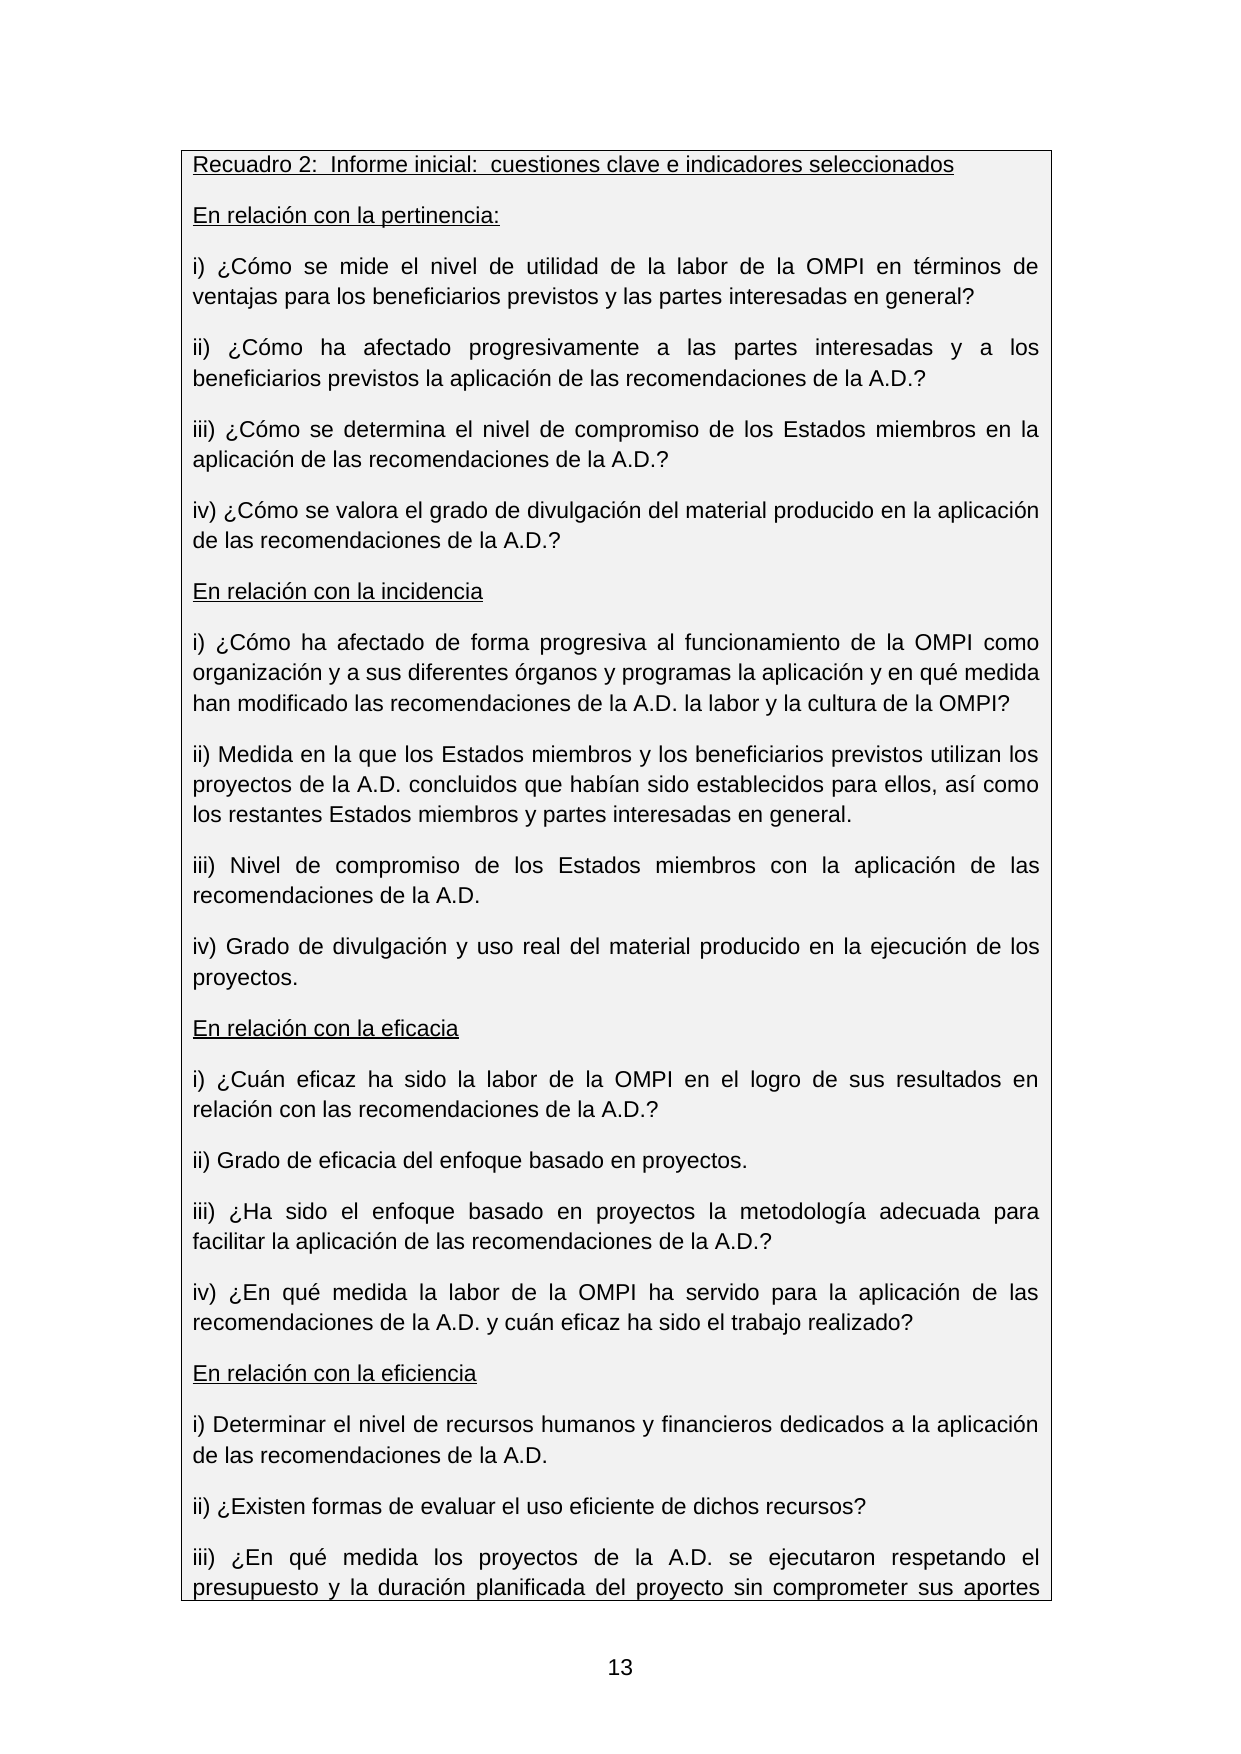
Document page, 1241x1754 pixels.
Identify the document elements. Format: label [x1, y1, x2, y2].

table_header [182, 151, 1051, 1600]
